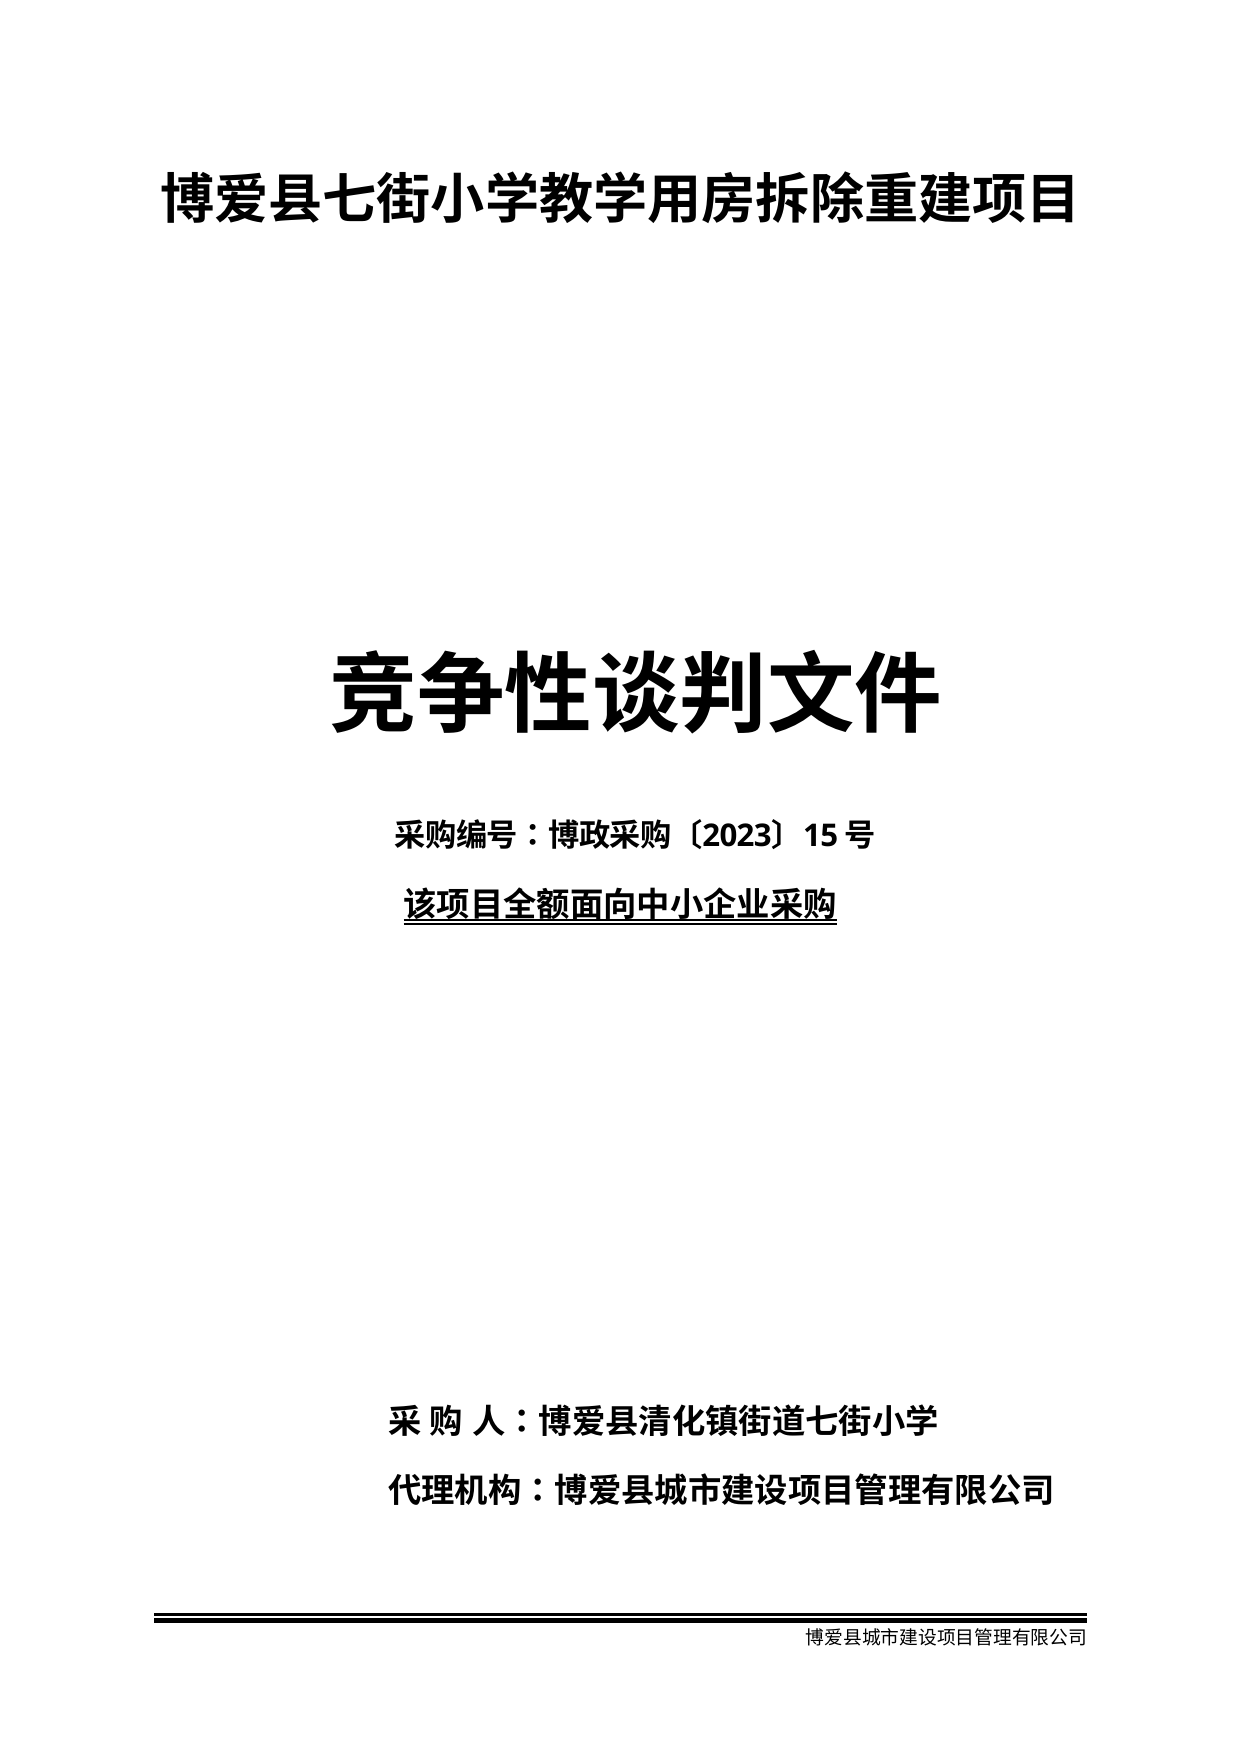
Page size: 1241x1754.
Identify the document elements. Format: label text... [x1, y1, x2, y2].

text 代理机构：博爱县城市建设项目管理有限公司 [153, 1467, 1087, 1513]
text 竞争性谈判文件 [153, 631, 1087, 751]
text 采 购 人：博爱县清化镇街道七街小学 [153, 1394, 1087, 1443]
text 该项目全额面向中小企业采购 [153, 878, 1087, 926]
text 采购编号：博政采购〔2023〕15号 [153, 810, 1087, 856]
text 博爱县七街小学教学用房拆除重建项目 [153, 156, 1087, 234]
